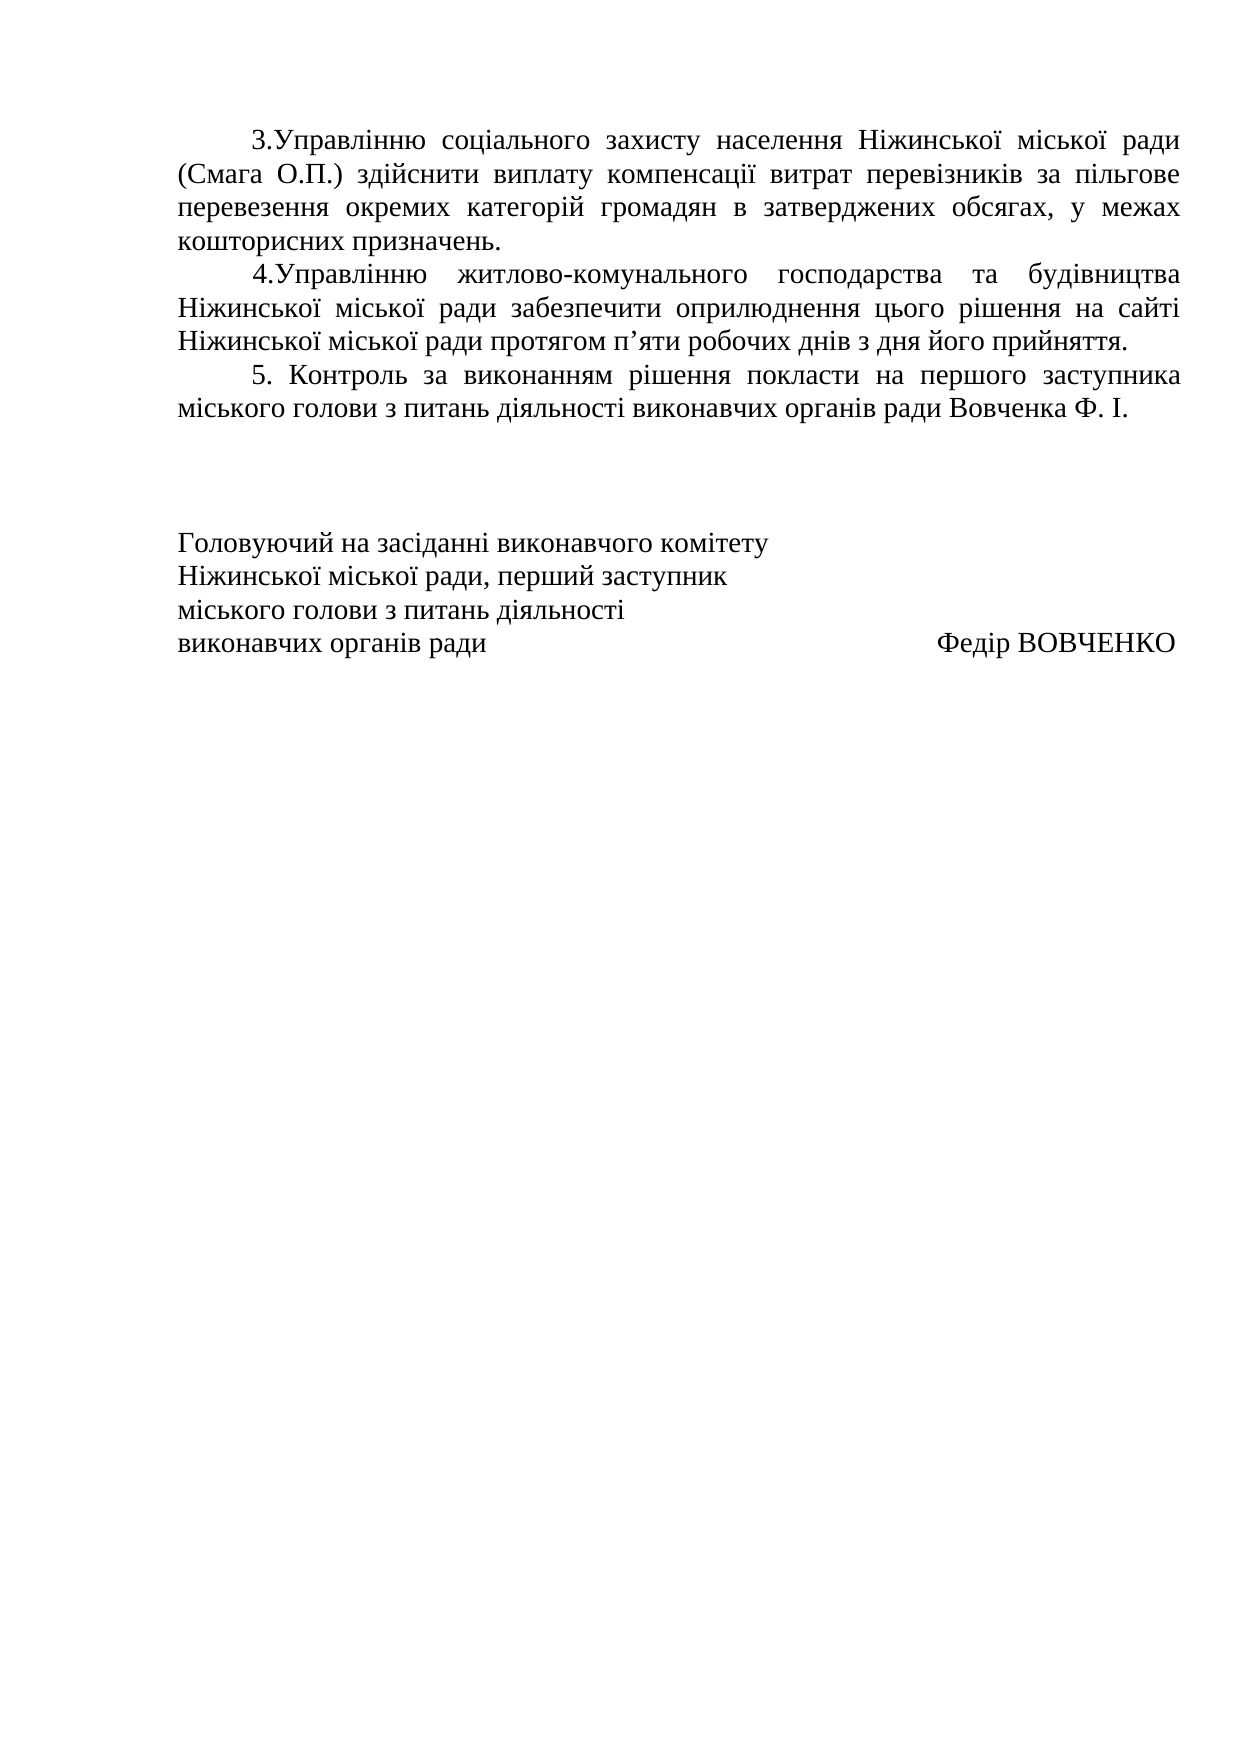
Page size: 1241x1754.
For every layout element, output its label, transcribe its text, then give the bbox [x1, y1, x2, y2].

text 5. Контроль за виконанням рішення покласти на першого заступника міського голови з питань діяльності виконавчих органів ради Вовченка Ф. І. [177, 357, 1181, 424]
text 3.Управлінню соціального захисту населення Ніжинської міської ради (Смага О.П.) здійснити виплату компенсації витрат перевізників за пільгове перевезення окремих категорій громадян в затверджених обсягах, у межах кошторисних призначень. [177, 122, 1181, 256]
text Ніжинської міської ради, перший заступник [177, 558, 1181, 592]
text 4.Управлінню житлово-комунального господарства та будівництва Ніжинської міської ради забезпечити оприлюднення цього рішення на сайті Ніжинської міської ради протягом п’яти робочих днів з дня його прийняття. [177, 256, 1181, 357]
text виконавчих органів ради Федір ВОВЧЕНКО [177, 625, 1181, 659]
text міського голови з питань діяльності [177, 592, 1181, 625]
text Головуючий на засіданні виконавчого комітету [177, 525, 1181, 558]
